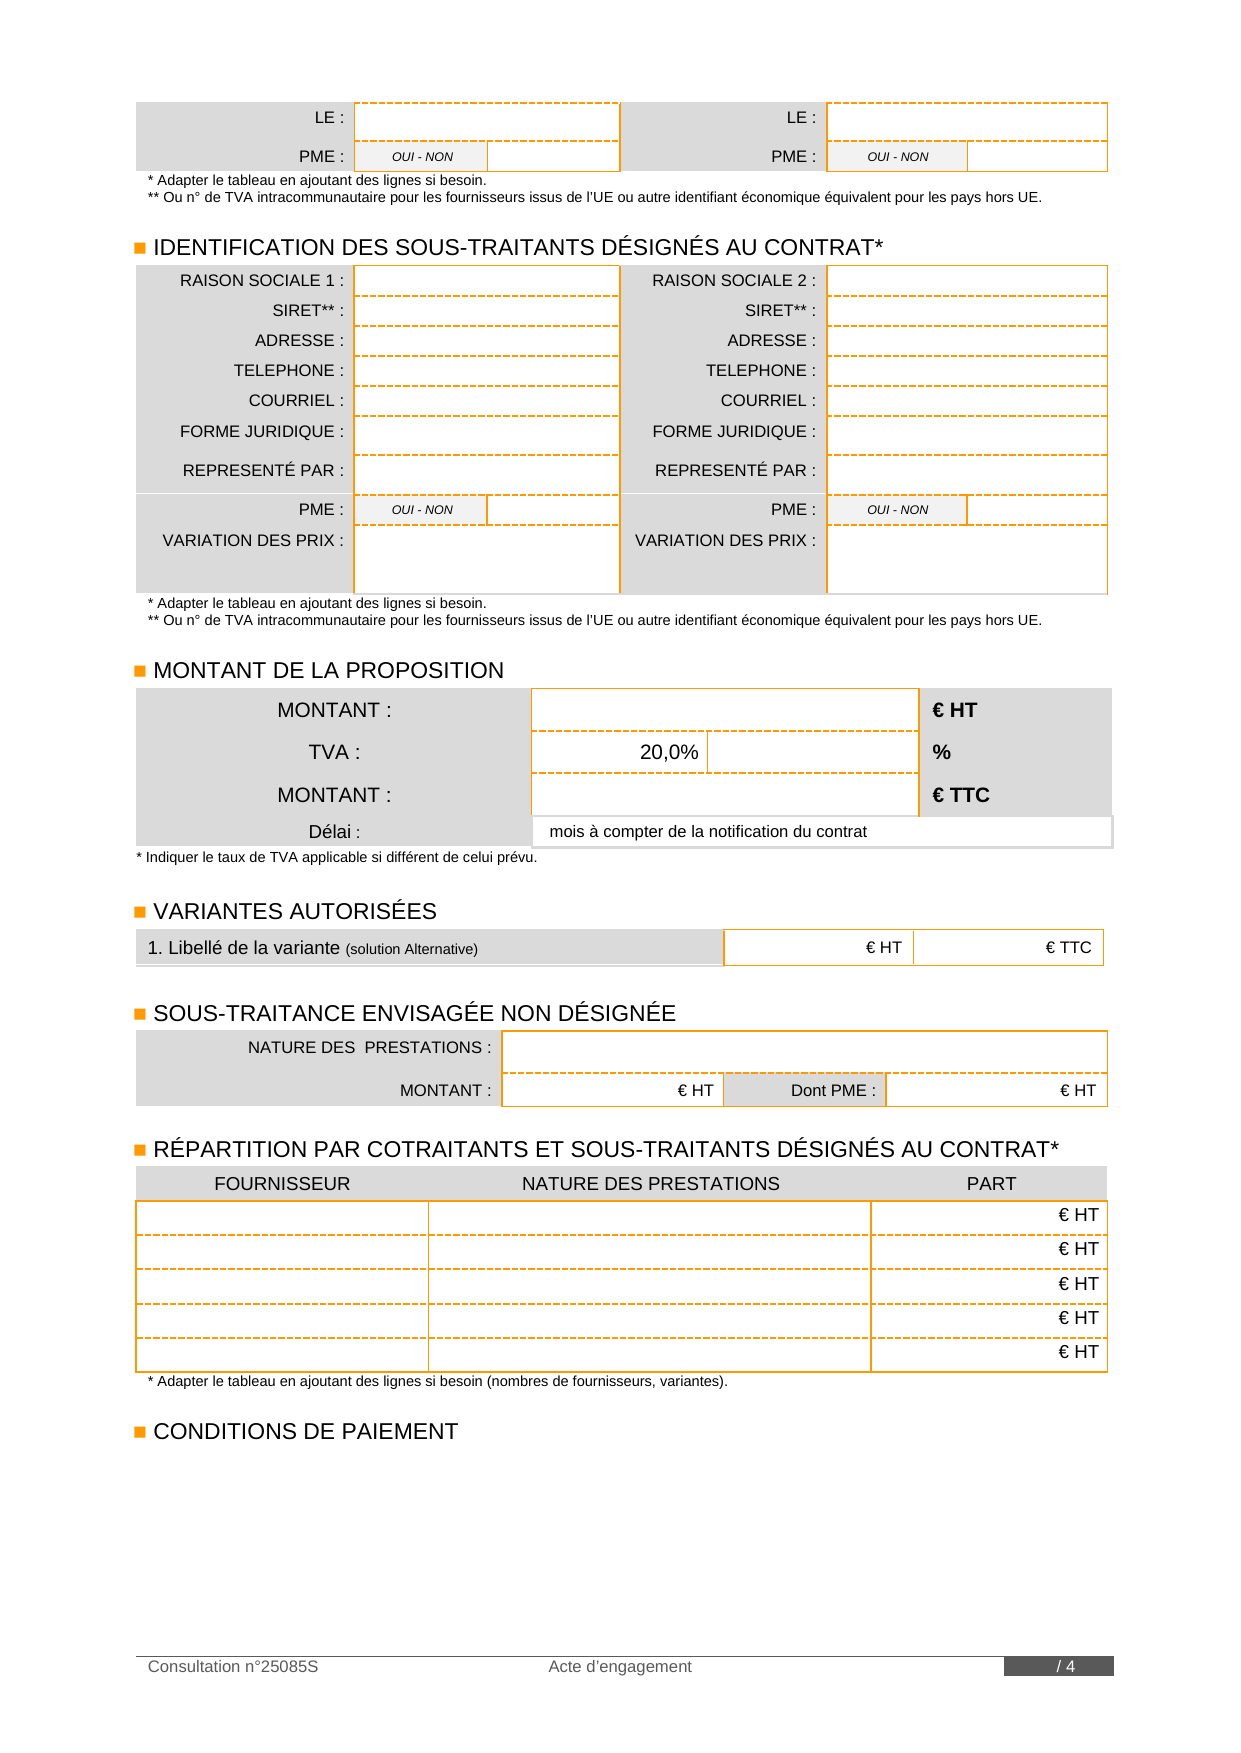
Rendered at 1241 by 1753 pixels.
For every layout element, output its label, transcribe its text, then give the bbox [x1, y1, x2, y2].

table_cell € HT [872, 1202, 1107, 1234]
table_cell PME : [621, 494, 826, 524]
table_header NATURE DES PRESTATIONS : [136, 1030, 501, 1072]
table_cell Dont PME : [724, 1072, 885, 1106]
table_cell [828, 385, 1107, 415]
table_cell TELEPHONE : [621, 355, 826, 385]
table_cell [137, 1202, 428, 1234]
table_cell € HT [503, 1072, 723, 1106]
text ■ IDENTIFICATION DES SOUS-TRAITANTS DÉSIGNÉS AU CONTRAT* [133, 234, 1093, 261]
table_cell [621, 554, 826, 593]
table_header NATURE DES PRESTATIONS [428, 1166, 871, 1200]
table_cell MONTANT : [136, 1072, 501, 1106]
table_header 1. Libellé de la variante (solution Alternative) [136, 931, 723, 964]
table_cell COURRIEL : [621, 385, 826, 415]
table_cell € HT [872, 1234, 1107, 1268]
table_header PART [871, 1166, 1107, 1200]
table_cell REPRESENTÉ PAR : [136, 454, 353, 493]
table_cell PME : [136, 140, 354, 171]
table_header [503, 1032, 1107, 1072]
table_cell mois à compter de la notification du contrat [533, 817, 1111, 846]
text ■ MONTANT DE LA PROPOSITION [133, 657, 1093, 684]
text ■ RÉPARTITION PAR COTRAITANTS ET SOUS-TRAITANTS DÉSIGNÉS AU CONTRAT* [133, 1136, 1093, 1162]
table_header € HT [920, 688, 1112, 730]
table_cell € HT [872, 1303, 1107, 1337]
table_cell PME : [621, 140, 826, 171]
table_header MONTANT : [136, 688, 531, 730]
table_header [828, 266, 1107, 295]
text ■ SOUS-TRAITANCE ENVISAGÉE NON DÉSIGNÉE [133, 1000, 1093, 1026]
table_header RAISON SOCIALE 1 : [136, 265, 353, 295]
table_cell FORME JURIDIQUE : [621, 415, 826, 454]
table_cell SIRET** : [136, 295, 353, 325]
text ■ CONDITIONS DE PAIEMENT [133, 1418, 1093, 1444]
table_cell [828, 454, 1107, 493]
table_cell OUI - NON [828, 494, 966, 524]
table_cell € HT [872, 1337, 1107, 1371]
table_cell PME : [136, 494, 353, 524]
table_cell [355, 415, 619, 454]
table_cell Délai : [136, 815, 531, 846]
table_cell TELEPHONE : [136, 355, 353, 385]
table_cell ADRESSE : [136, 325, 353, 355]
table_cell [429, 1268, 870, 1303]
table_cell [532, 772, 918, 815]
table_cell [355, 454, 619, 493]
table_cell VARIATION DES PRIX : [136, 524, 353, 554]
table_cell [137, 1268, 428, 1303]
table_cell € HT [872, 1268, 1107, 1303]
table_cell LE : [136, 102, 354, 140]
table_cell [488, 494, 619, 524]
table_cell OUI - NON [355, 494, 486, 524]
table_cell COURRIEL : [136, 385, 353, 415]
table_header € HT [725, 930, 913, 964]
table_cell [828, 355, 1107, 385]
table_header FOURNISSEUR [136, 1166, 428, 1200]
table_cell [355, 385, 619, 415]
table_cell [828, 295, 1107, 325]
table_cell [429, 1337, 870, 1371]
text * Adapter le tableau en ajoutant des lignes si besoin (nombres de fournisseurs, variantes). [148, 1373, 1093, 1389]
table_cell [429, 1202, 870, 1234]
table_cell [137, 1337, 428, 1371]
table_cell LE : [621, 102, 826, 140]
text ** Ou n° de TVA intracommunautaire pour les fournisseurs issus de l’UE ou autre identifiant économique équivalent pour les pays hors UE. [148, 189, 1093, 206]
table_cell [137, 1234, 428, 1268]
table_cell [136, 554, 353, 593]
table_cell [355, 295, 619, 325]
table_cell [355, 325, 619, 355]
table_cell [968, 140, 1107, 171]
text * Indiquer le taux de TVA applicable si différent de celui prévu. [136, 848, 1093, 865]
text ** Ou n° de TVA intracommunautaire pour les fournisseurs issus de l’UE ou autre identifiant économique équivalent pour les pays hors UE. [148, 612, 1093, 629]
table_cell [488, 140, 619, 171]
table_cell [137, 1303, 428, 1337]
table_cell [355, 355, 619, 385]
table_cell [708, 730, 918, 772]
table_cell [828, 102, 1107, 140]
table_cell OUI - NON [355, 140, 487, 171]
table_cell [828, 415, 1107, 454]
table_header [355, 266, 619, 295]
table_cell € HT [887, 1072, 1107, 1106]
table_cell [355, 102, 620, 140]
table_cell FORME JURIDIQUE : [136, 415, 353, 454]
table_cell [355, 524, 619, 593]
table_cell [828, 524, 1107, 593]
table_cell ADRESSE : [621, 325, 826, 355]
table_cell € TTC [920, 772, 1112, 815]
table_cell [429, 1234, 870, 1268]
table_cell MONTANT : [136, 772, 531, 815]
text * Adapter le tableau en ajoutant des lignes si besoin. [148, 172, 1093, 189]
table_cell VARIATION DES PRIX : [621, 524, 826, 554]
text * Adapter le tableau en ajoutant des lignes si besoin. [148, 595, 1093, 612]
table_header [532, 689, 918, 730]
table_header € TTC [914, 930, 1103, 964]
table_cell [968, 494, 1107, 524]
table_cell % [920, 730, 1112, 772]
table_cell REPRESENTÉ PAR : [621, 454, 826, 493]
table_cell [828, 325, 1107, 355]
text ■ VARIANTES AUTORISÉES [133, 898, 1093, 924]
table_cell 20,0% [532, 730, 707, 772]
table_cell TVA : [136, 730, 531, 772]
table_cell [429, 1303, 870, 1337]
table_header RAISON SOCIALE 2 : [621, 267, 826, 295]
table_cell SIRET** : [621, 295, 826, 325]
table_cell OUI - NON [828, 140, 967, 171]
